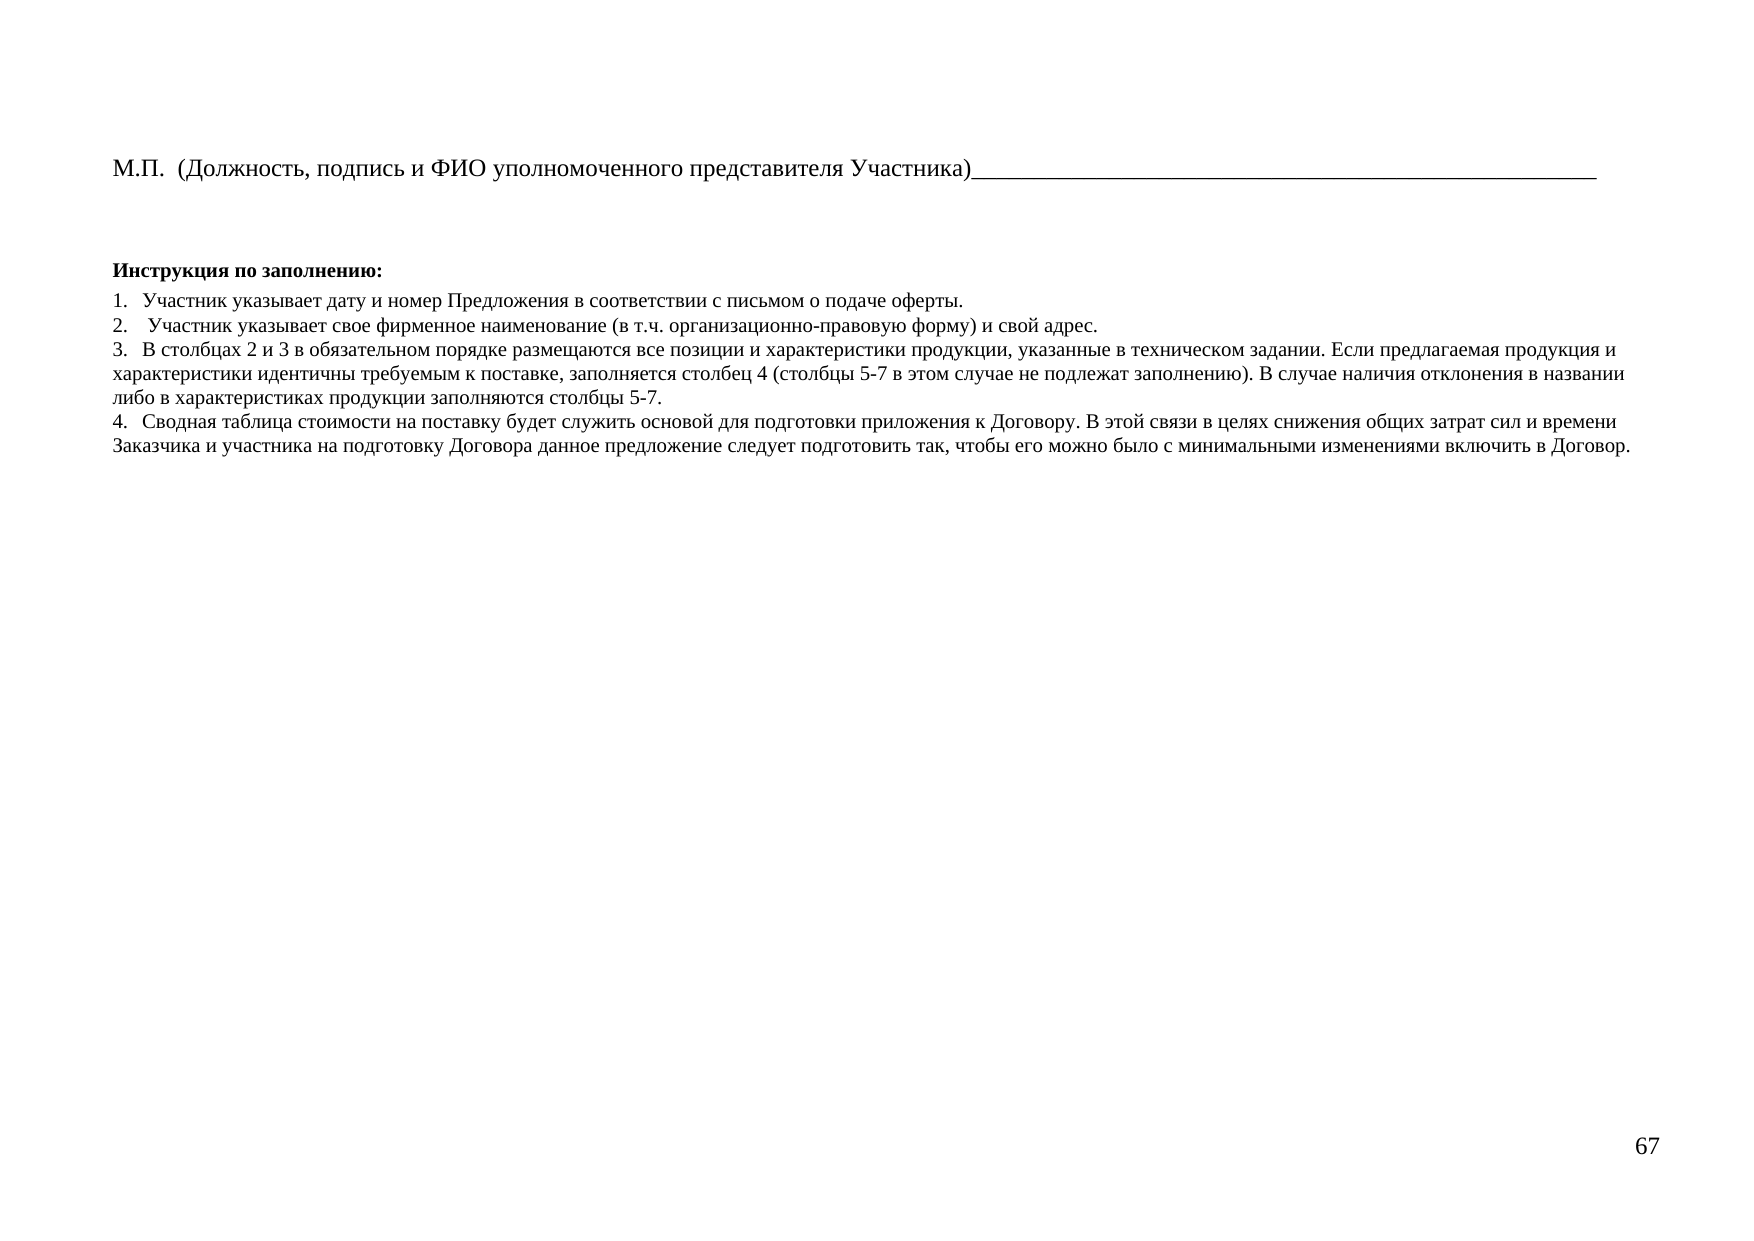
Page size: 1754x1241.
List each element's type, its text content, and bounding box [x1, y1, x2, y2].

list В столбцах 2 и 3 в обязательном порядке размещаются все позиции и характеристики продукции, указанные в техническом задании. Если предлагаемая продукция и характеристики идентичны требуемым к поставке, заполняется столбец 4 (столбцы 5-7 в этом случае не подлежат заполнению). В случае наличия отклонения в названии либо в характеристиках продукции заполняются столбцы 5-7. [112, 337, 1656, 409]
list Участник указывает дату и номер Предложения в соответствии с письмом о подаче оферты. [112, 288, 1656, 312]
text Инструкция по заполнению: [112, 258, 1656, 282]
text М.П. (Должность, подпись и ФИО уполномоченного представителя Участника)__________________________________________________ [112, 153, 1656, 182]
list Участник указывает свое фирменное наименование (в т.ч. организационно-правовую форму) и свой адрес. [112, 312, 1656, 337]
list Сводная таблица стоимости на поставку будет служить основой для подготовки приложения к Договору. В этой связи в целях снижения общих затрат сил и времени Заказчика и участника на подготовку Договора данное предложение следует подготовить так, чтобы его можно было с минимальными изменениями включить в Договор. [112, 409, 1656, 457]
